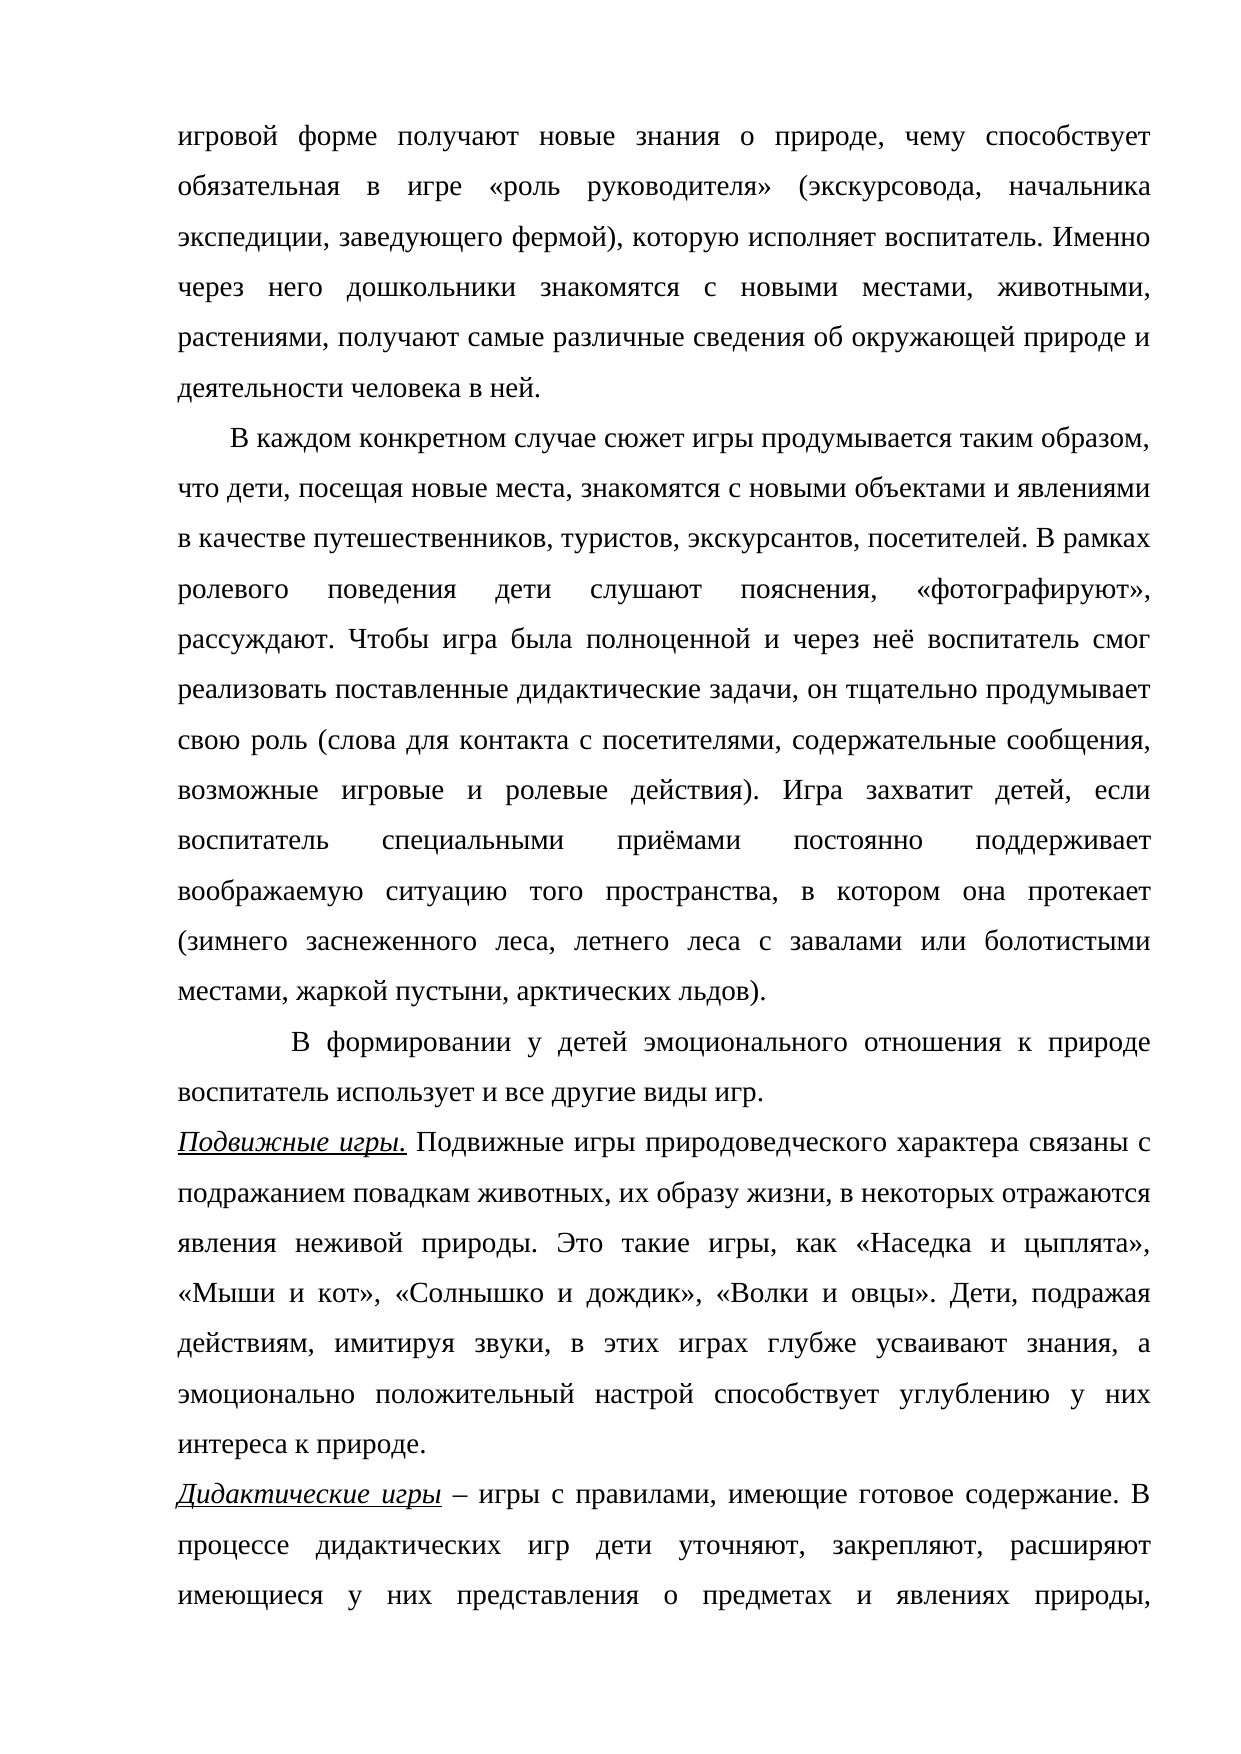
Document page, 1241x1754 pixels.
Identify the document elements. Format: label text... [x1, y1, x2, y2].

text В формировании у детей эмоционального отношения к природе воспитатель использует и все другие виды игр. [177, 1024, 1152, 1108]
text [177, 118, 1152, 403]
text В каждом конкретном случае сюжет игры продумывается таким образом, что дети, посещая новые места, знакомятся с новыми объектами и явлениями в качестве путешественников, туристов, экскурсантов, посетителей. В рамках ролевого поведения дети слушают пояснения, «фотографируют», рассуждают. Чтобы игра была полноценной и через неё воспитатель смог реализовать поставленные дидактические задачи, он тщательно продумывает свою роль (слова для контакта с посетителями, содержательные сообщения, возможные игровые и ролевые действия). Игра захватит детей, если воспитатель специальными приёмами постоянно поддерживает воображаемую ситуацию того пространства, в котором она протекает (зимнего заснеженного леса, летнего леса с завалами или болотистыми местами, жаркой пустыни, арктических льдов). [177, 420, 1152, 1007]
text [177, 1477, 1152, 1611]
text Подвижные игры. Подвижные игры природоведческого характера связаны с подражанием повадкам животных, их образу жизни, в некоторых отражаются явления неживой природы. Это такие игры, как «Наседка и цыплята», «Мыши и кот», «Солнышко и дождик», «Волки и овцы». Дети, подражая действиям, имитируя звуки, в этих играх глубже усваивают знания, а эмоционально положительный настрой способствует углублению у них интереса к природе. [177, 1124, 1152, 1460]
